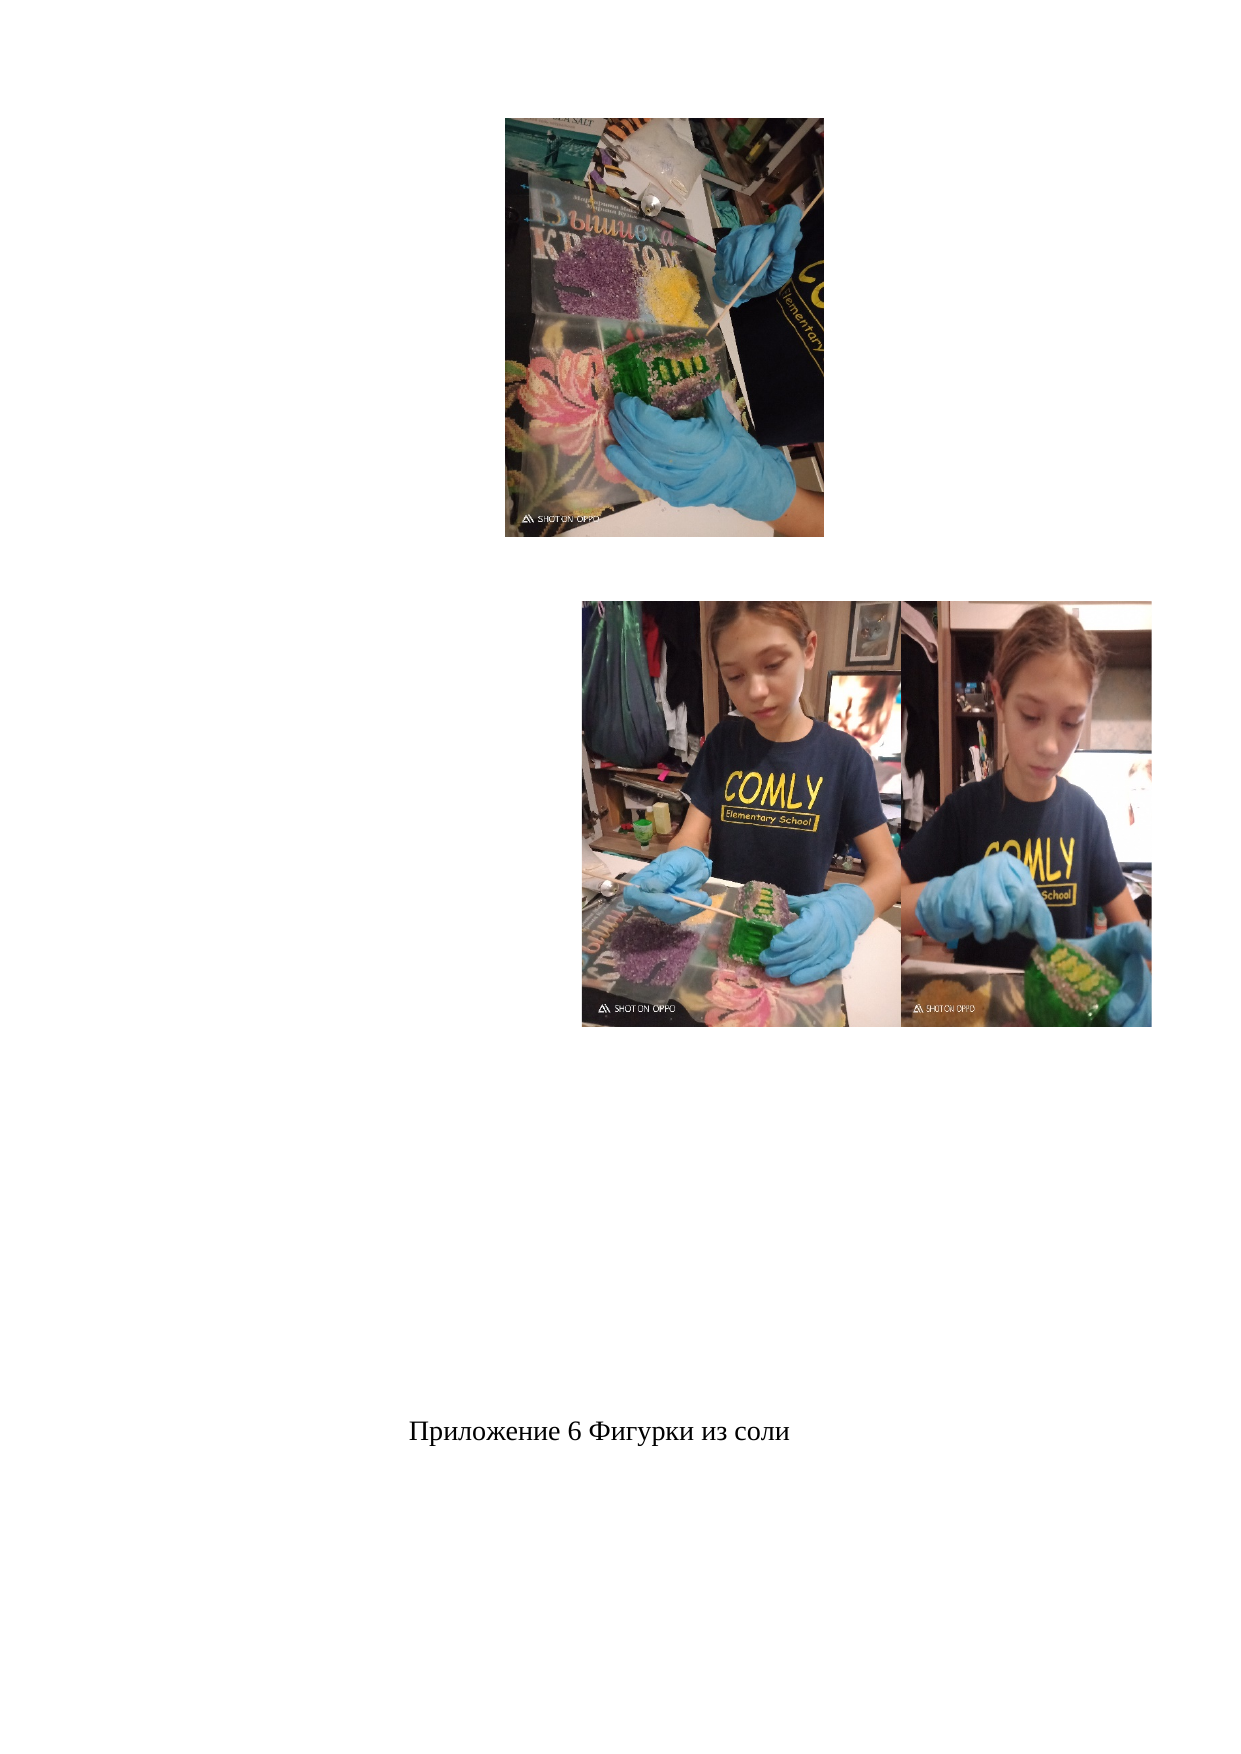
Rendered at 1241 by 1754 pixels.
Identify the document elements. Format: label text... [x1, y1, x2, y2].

text Приложение 6 Фигурки из соли [177, 1414, 1152, 1446]
picture [505, 118, 824, 537]
picture [581, 601, 1152, 1027]
